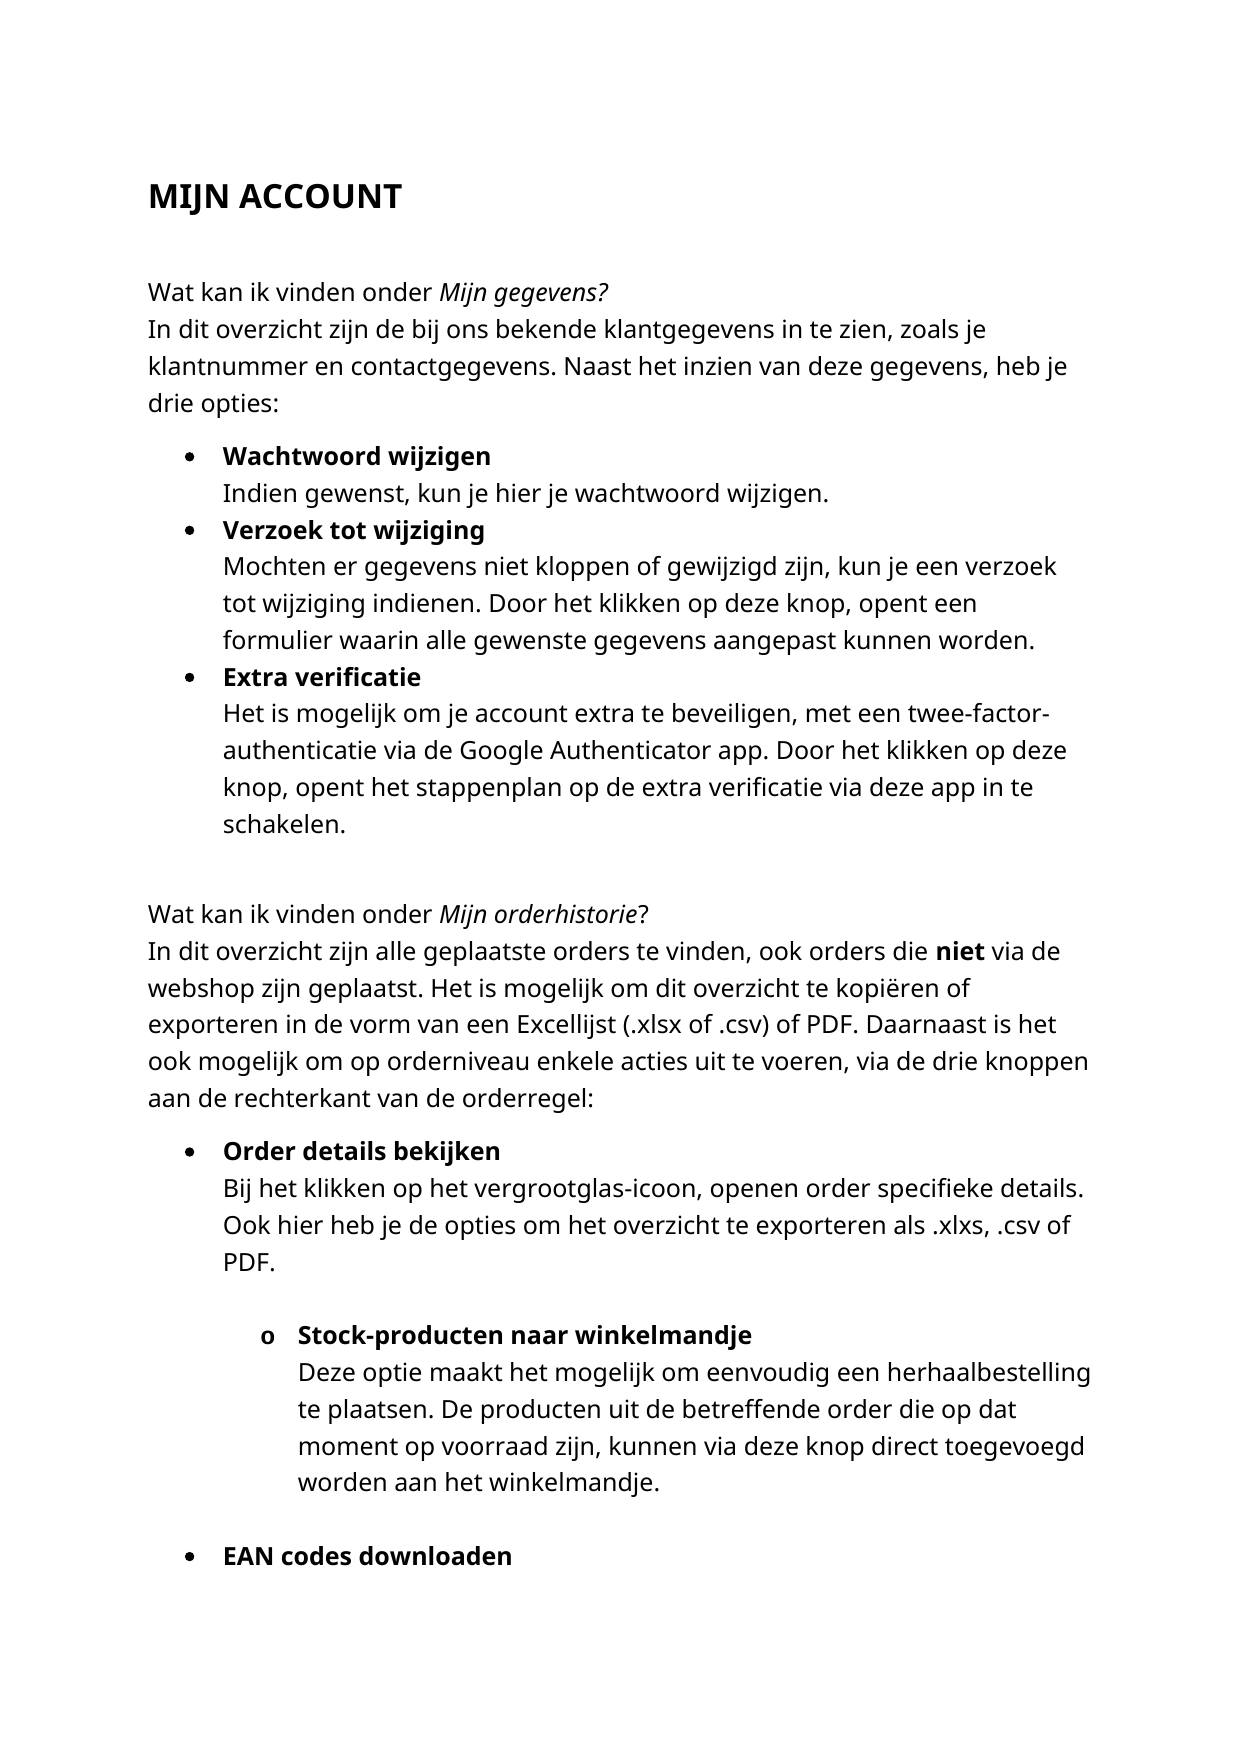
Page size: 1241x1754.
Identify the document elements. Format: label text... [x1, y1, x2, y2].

list Verzoek tot wijziging [185, 512, 1093, 546]
list Extra verificatie [185, 659, 1093, 693]
list EAN codes downloaden [185, 1539, 1093, 1573]
list Het is mogelijk om je account extra te beveiligen, met een twee-factor-authenticatie via de Google Authenticator app. Door het klikken op deze knop, opent het stappenplan op de extra verificatie via deze app in te schakelen. [223, 696, 1093, 877]
list Deze optie maakt het mogelijk om eenvoudig een herhaalbestelling te plaatsen. De producten uit de betreffende order die op dat moment op voorraad zijn, kunnen via deze knop direct toegevoegd worden aan het winkelmandje. [298, 1355, 1093, 1499]
subtitle MIJN ACCOUNT [148, 173, 1093, 218]
text In dit overzicht zijn de bij ons bekende klantgegevens in te zien, zoals je klantnummer en contactgegevens. Naast het inzien van deze gegevens, heb je drie opties: [148, 312, 1093, 419]
list Stock-producten naar winkelmandje [260, 1318, 1093, 1352]
list Order details bekijken [185, 1134, 1093, 1168]
subtitle Wat kan ik vinden onder Mijn orderhistorie? [148, 897, 1093, 931]
list Wachtwoord wijzigen Indien gewenst, kun je hier je wachtwoord wijzigen. [185, 439, 1093, 509]
text In dit overzicht zijn alle geplaatste orders te vinden, ook orders die niet via de webshop zijn geplaatst. Het is mogelijk om dit overzicht te kopiëren of exporteren in de vorm van een Excellijst (.xlsx of .csv) of PDF. Daarnaast is het ook mogelijk om op orderniveau enkele acties uit te voeren, via de drie knoppen aan de rechterkant van de orderregel: [148, 933, 1093, 1114]
subtitle Wat kan ik vinden onder Mijn gegevens? [148, 275, 1093, 309]
list Mochten er gegevens niet kloppen of gewijzigd zijn, kun je een verzoek tot wijziging indienen. Door het klikken op deze knop, opent een formulier waarin alle gewenste gegevens aangepast kunnen worden. [223, 549, 1093, 657]
list Bij het klikken op het vergrootglas-icoon, openen order specifieke details. Ook hier heb je de opties om het overzicht te exporteren als .xlxs, .csv of PDF. [223, 1171, 1093, 1315]
